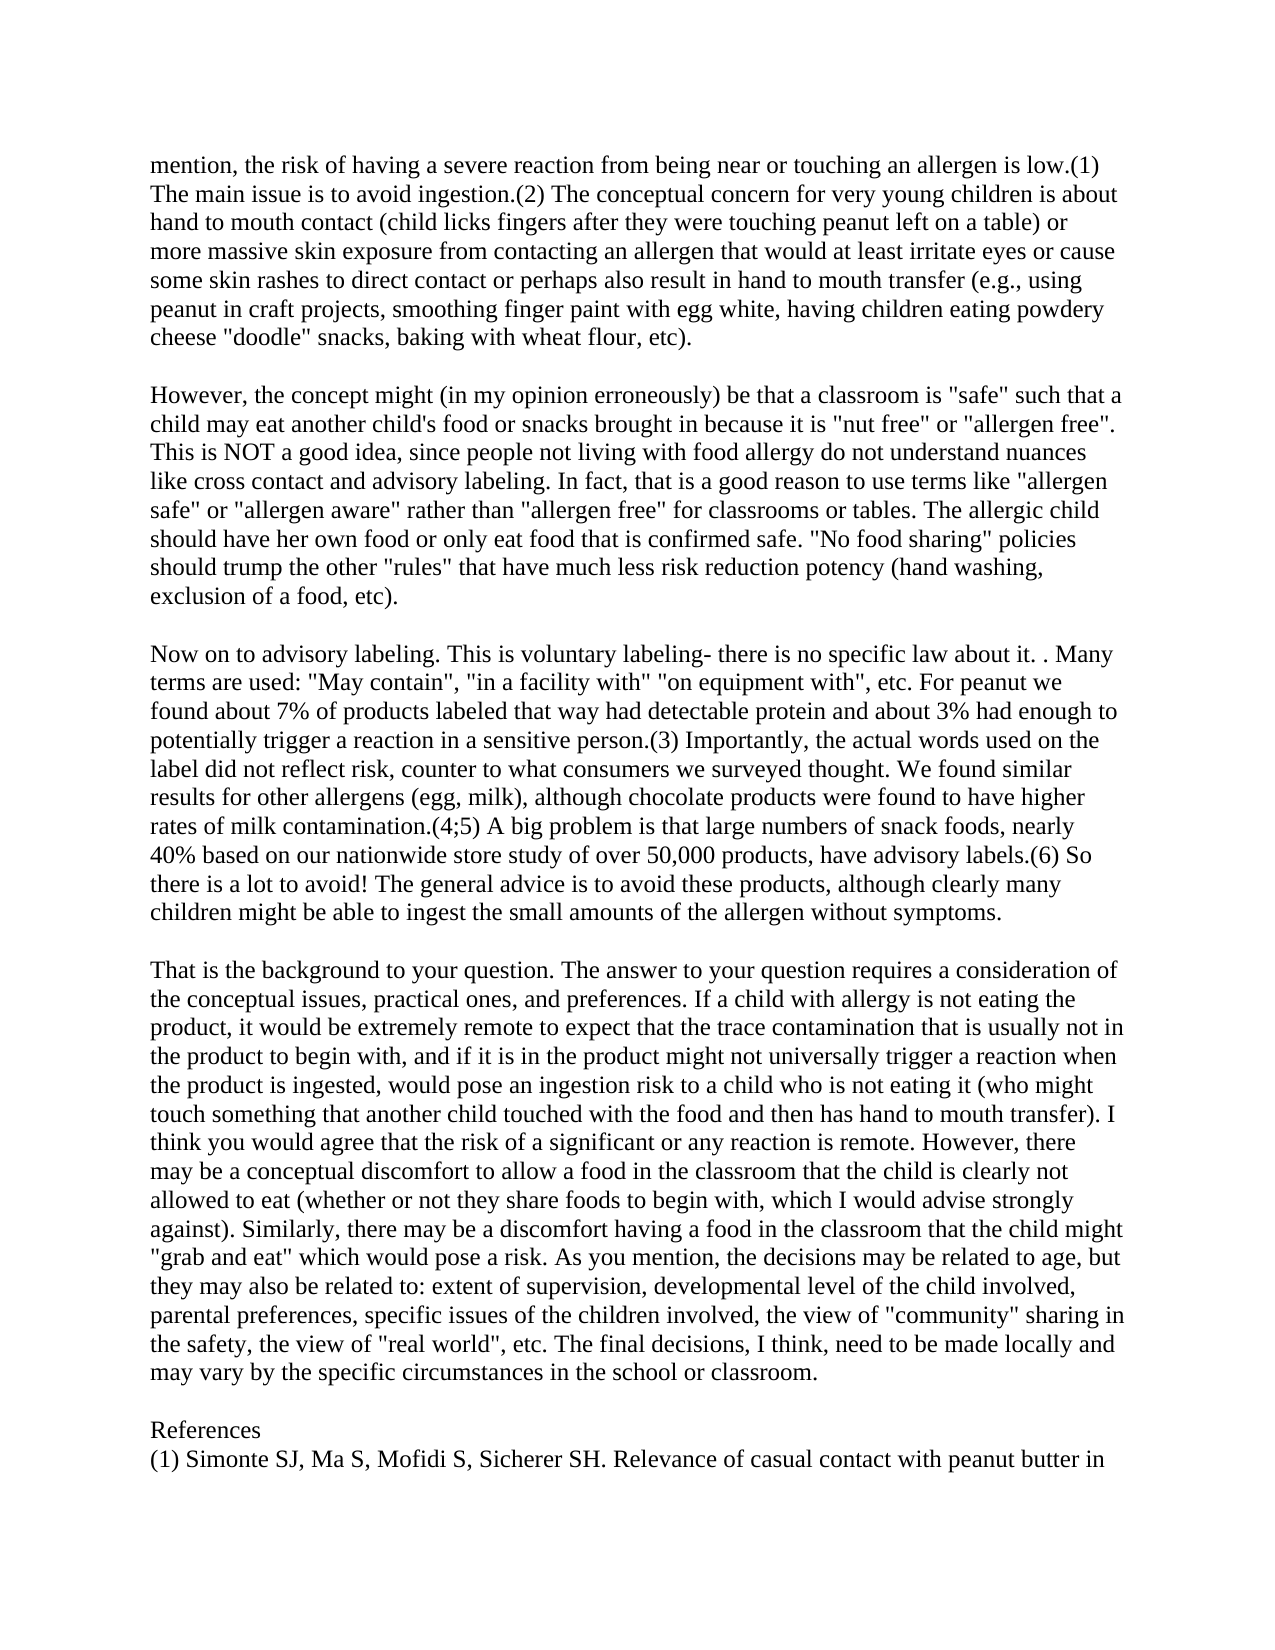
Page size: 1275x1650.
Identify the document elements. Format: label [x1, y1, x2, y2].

text [150, 150, 1125, 1472]
